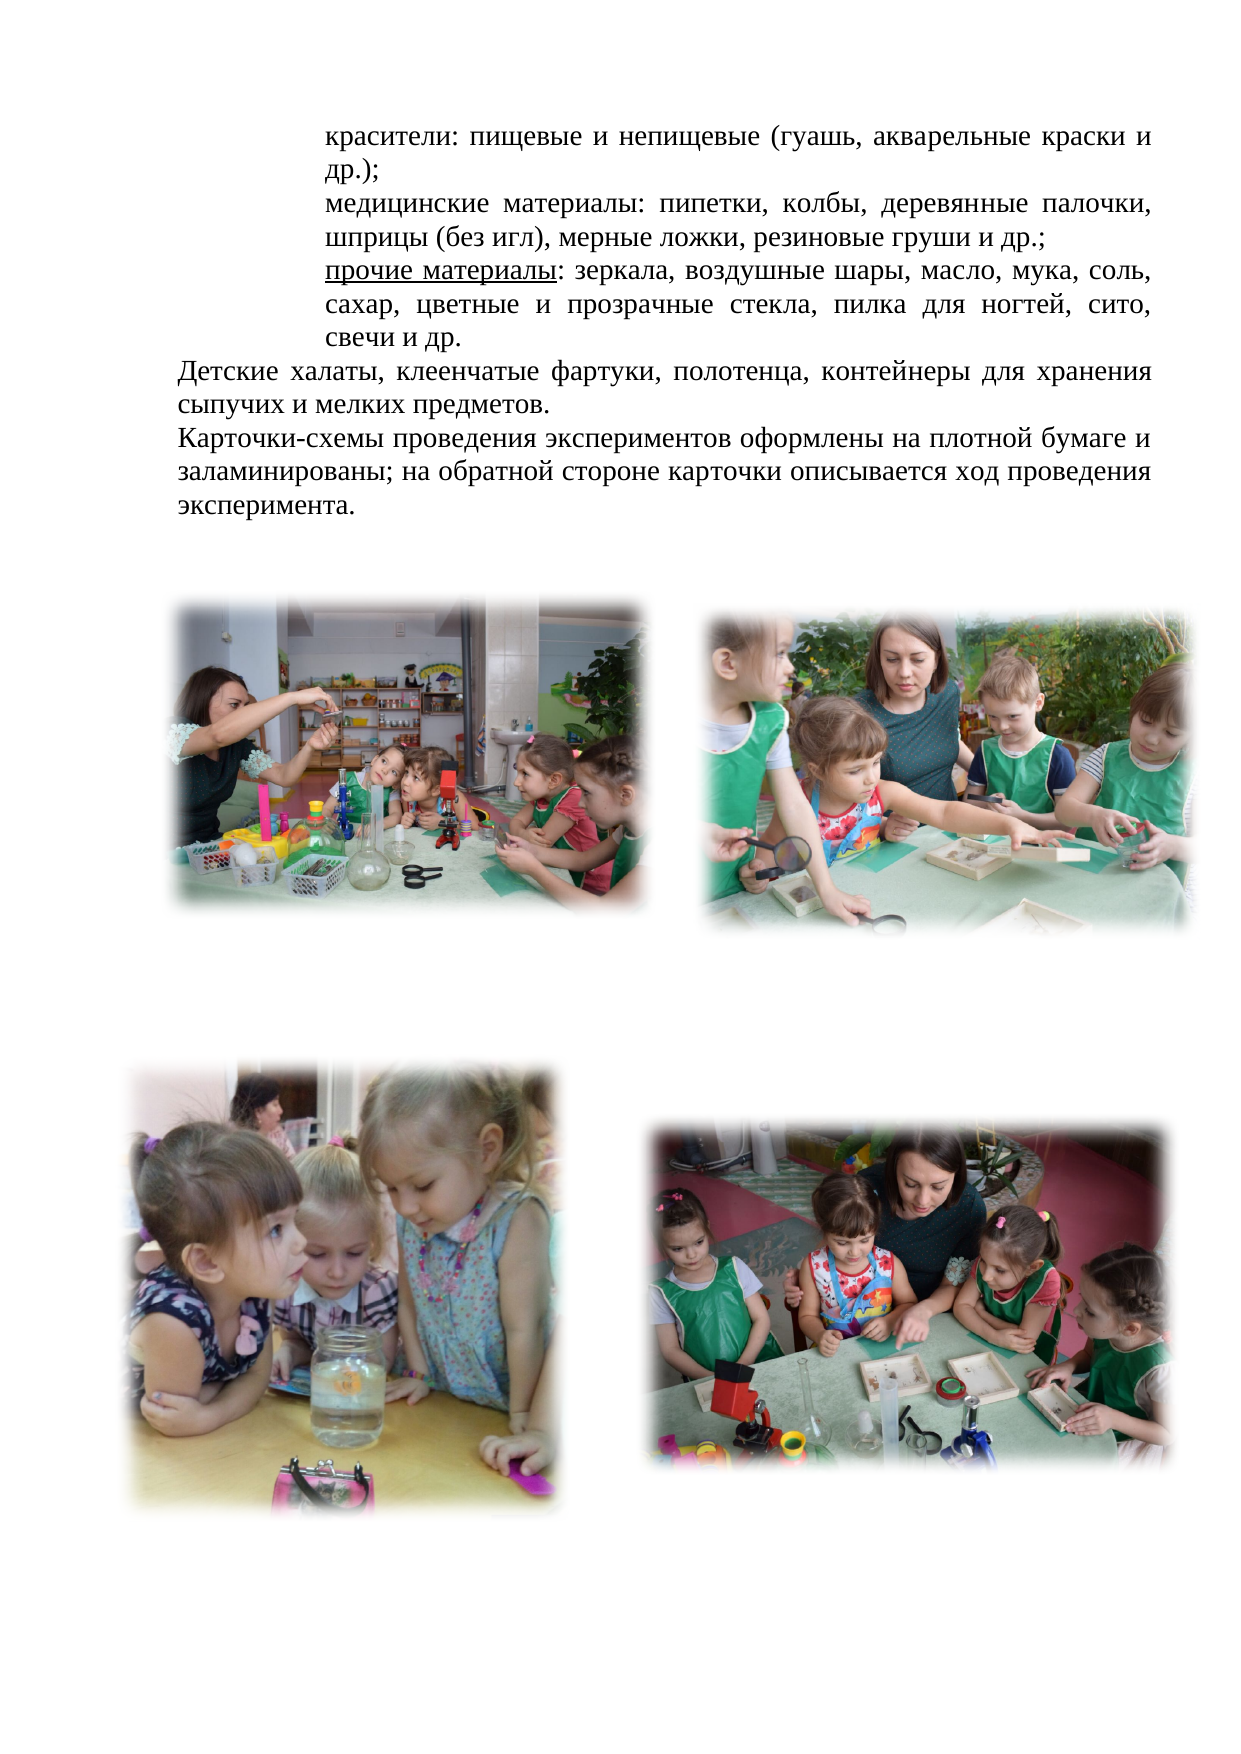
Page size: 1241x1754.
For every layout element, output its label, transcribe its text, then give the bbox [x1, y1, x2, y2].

picture [665, 1142, 1151, 1447]
text медицинские материалы: пипетки, колбы, деревянные палочки, шприцы (без игл), мерные ложки, резиновые груши и др.; [325, 185, 1152, 252]
text Детские халаты, клеенчатые фартуки, полотенца, контейнеры для хранения сыпучих и мелких предметов. [177, 353, 1152, 420]
picture [190, 619, 627, 891]
text прочие материалы: зеркала, воздушные шары, масло, мука, соль, сахар, цветные и прозрачные стекла, пилка для ногтей, сито, свечи и др. [325, 252, 1152, 353]
text Карточки-схемы проведения экспериментов оформлены на плотной бумаге и заламинированы; на обратной стороне карточки описывается ход проведения эксперимента. [177, 420, 1152, 521]
picture [723, 633, 1172, 911]
picture [145, 1084, 541, 1493]
text красители: пищевые и непищевые (гуашь, акварельные краски и др.); [325, 118, 1152, 185]
